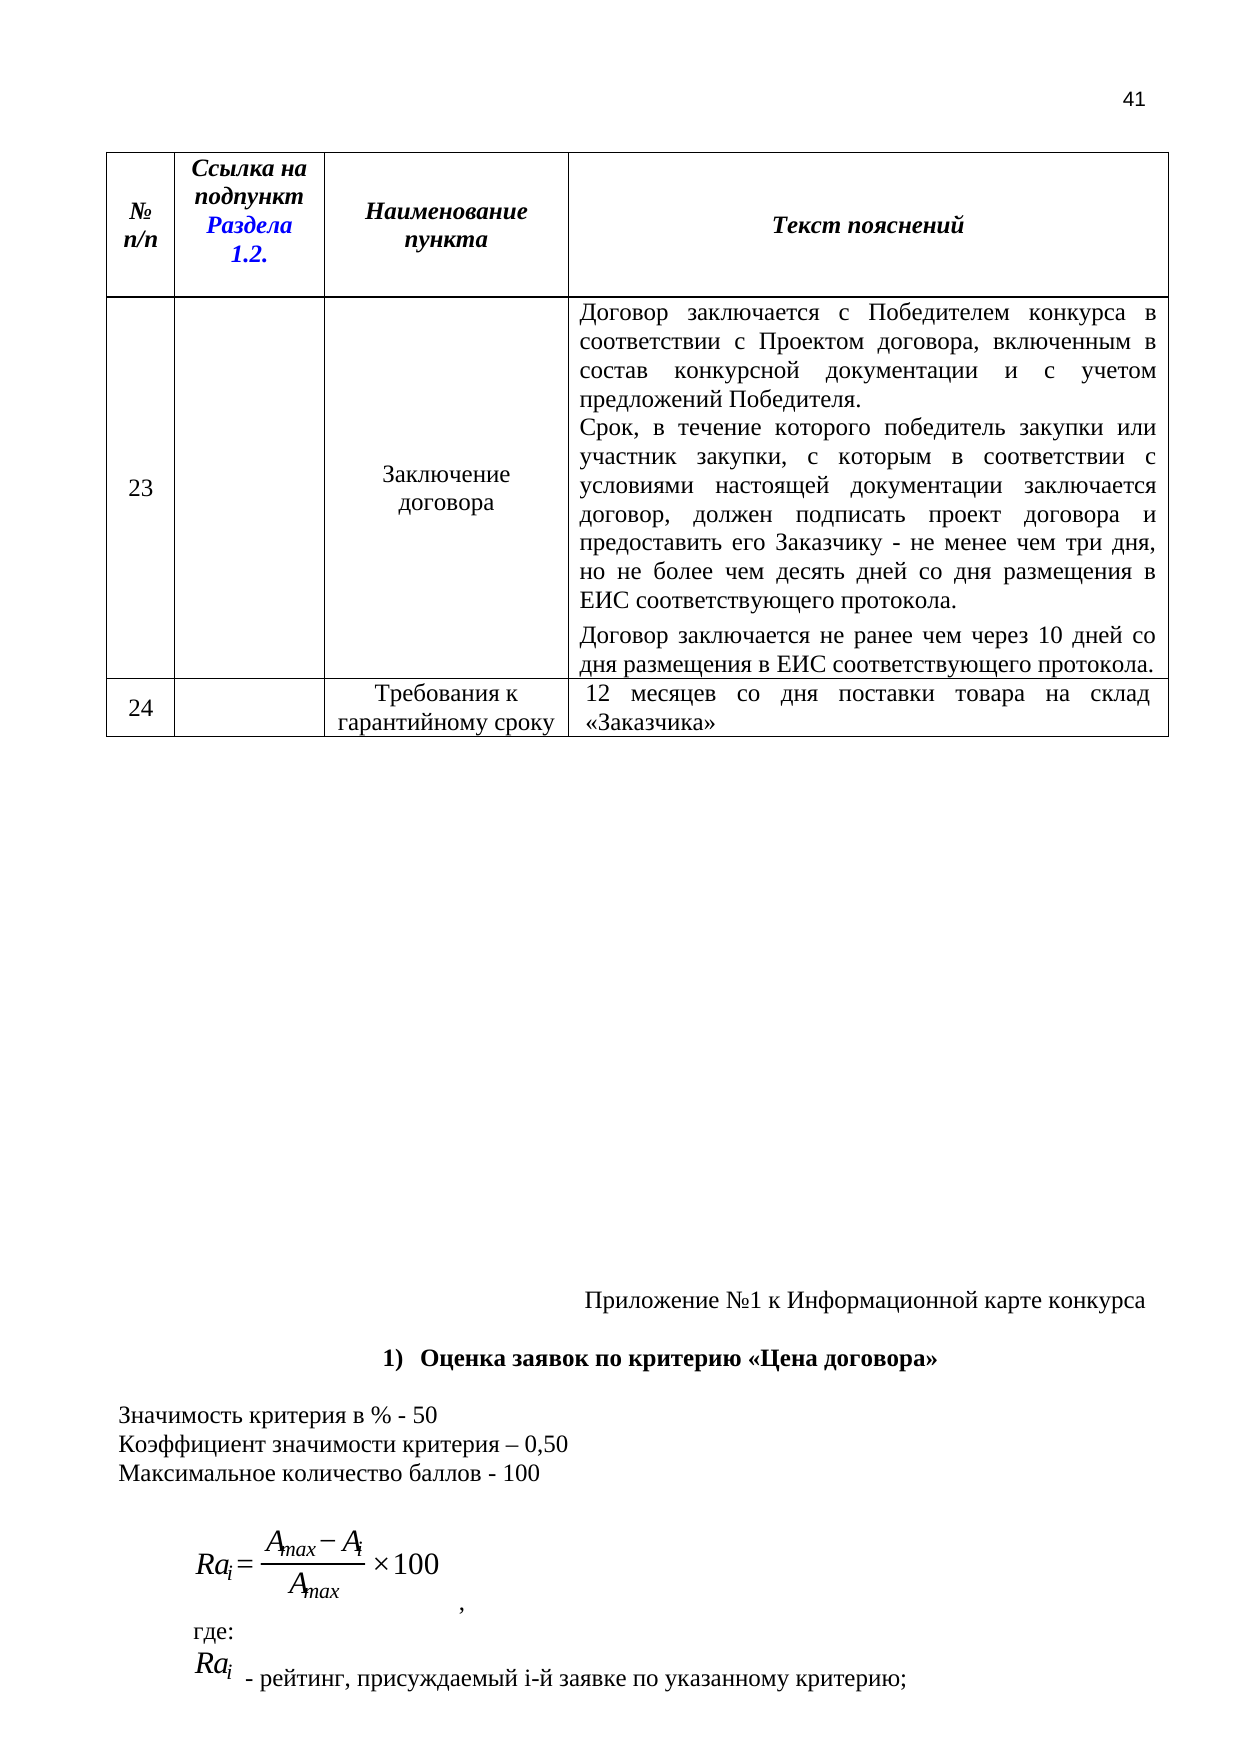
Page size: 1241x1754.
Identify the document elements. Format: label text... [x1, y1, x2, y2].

text где: [118, 1616, 1146, 1644]
table_cell [175, 679, 324, 736]
table_cell Договор заключается с Победителем конкурса в соответствии с Проектом договора, включенным в состав конкурсной документации и с учетом предложений Победителя. Срок, в течение которого победитель закупки или участник закупки, с которым в соответствии с условиями настоящей документации заключается договор, должен подписать проект договора и предоставить его Заказчику - не менее чем три дня, но не более чем десять дней со дня размещения в ЕИС соответствующего протокола. Договор заключается не ранее чем через 10 дней со дня размещения в ЕИС соответствующего протокола. [569, 298, 1168, 677]
table_cell [175, 298, 324, 677]
table_header Ссылка на подпункт Раздела 1.2. [175, 153, 324, 296]
text Коэффициент значимости критерия – 0,50 [118, 1429, 1146, 1458]
table_cell 12 месяцев со дня поставки товара на склад «Заказчика» [569, 679, 1168, 736]
table_cell 24 [107, 679, 174, 736]
text - рейтинг, присуждаемый i-й заявке по указанному критерию; [118, 1644, 1146, 1692]
text Приложение №1 к Информационной карте конкурса [118, 1286, 1146, 1314]
text , [118, 1516, 1146, 1616]
table_header № п/п [107, 153, 174, 296]
text Максимальное количество баллов - 100 [118, 1458, 1146, 1487]
list Оценка заявок по критерию «Цена договора» [174, 1343, 1146, 1372]
table_header Текст пояснений [569, 153, 1168, 296]
table_cell Заключение договора [325, 298, 568, 677]
table_cell 23 [107, 298, 174, 677]
table_header Наименование пункта [325, 153, 568, 296]
table_cell Требования к гарантийному сроку [325, 679, 568, 736]
text Значимость критерия в % - 50 [118, 1401, 1146, 1429]
